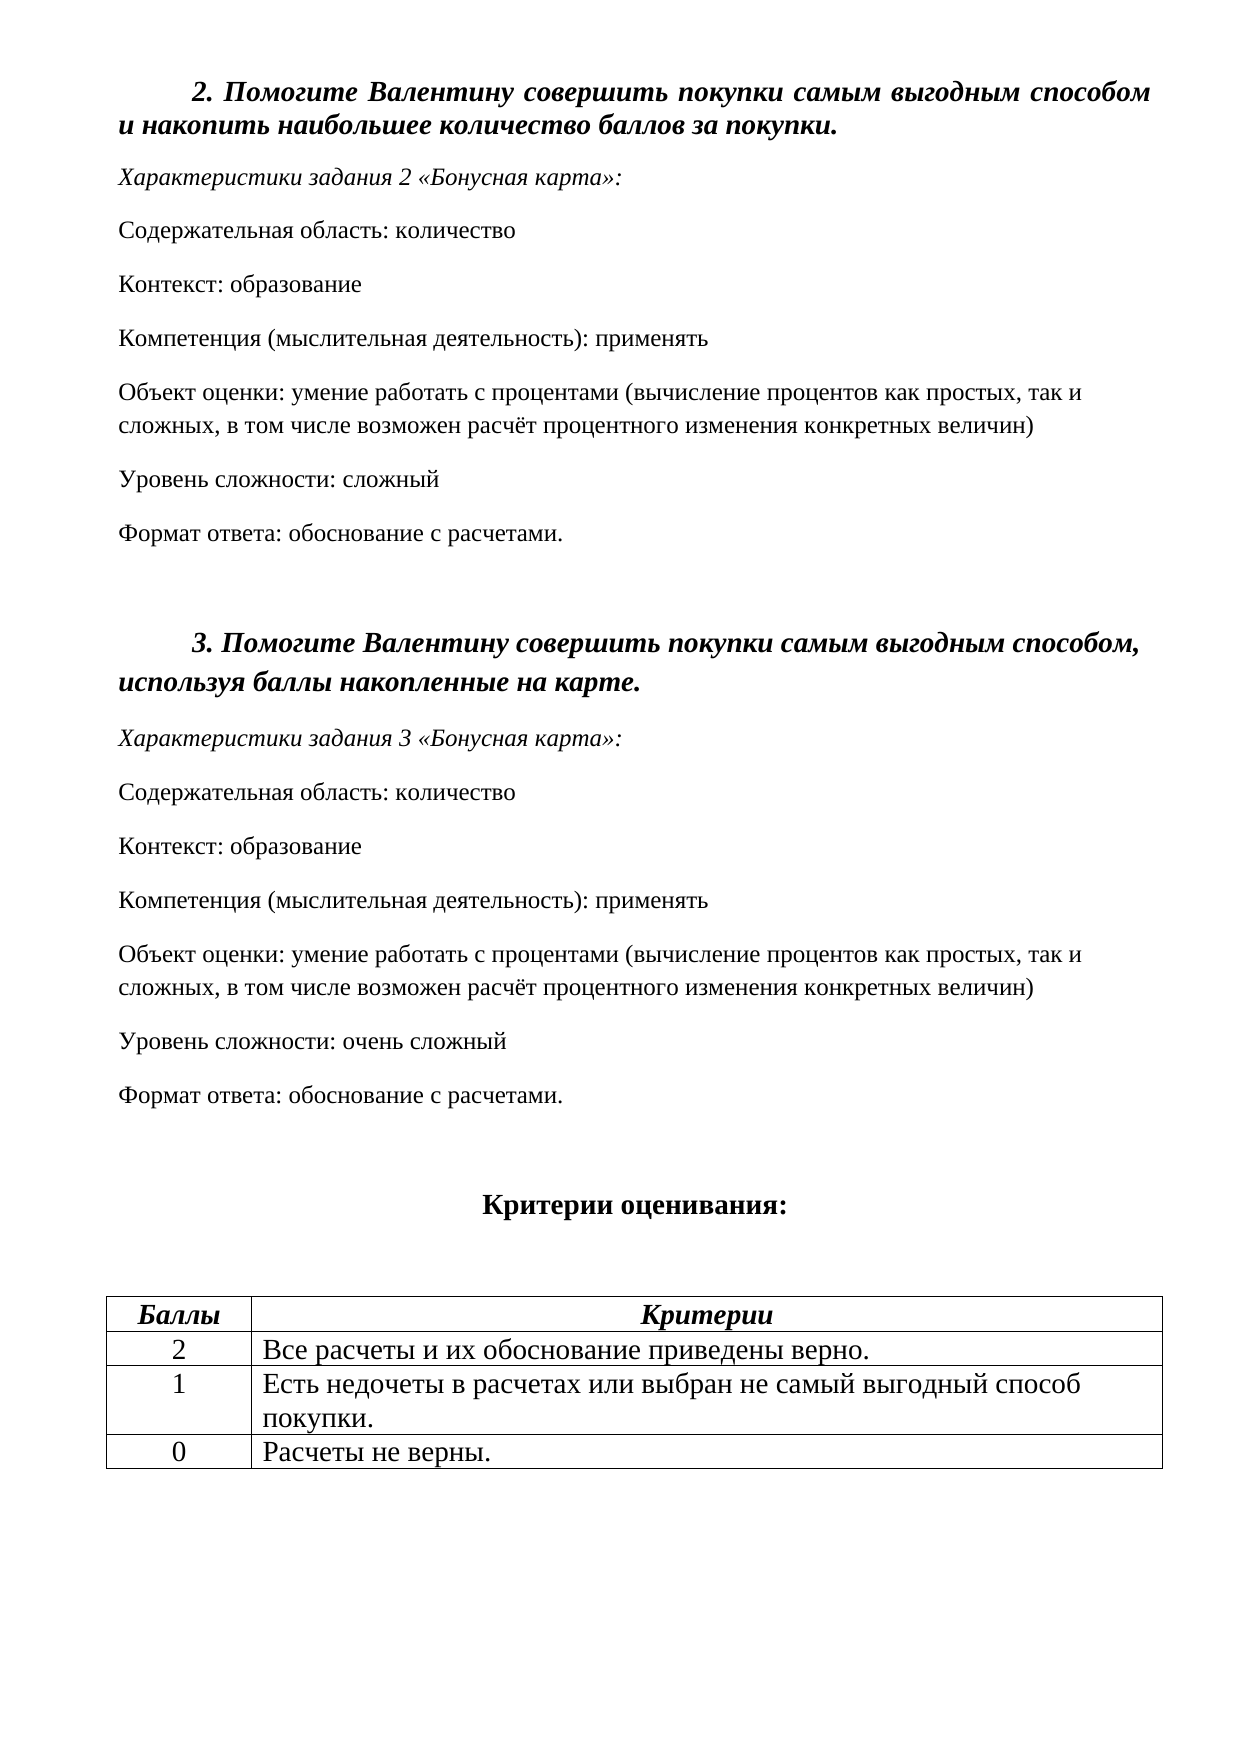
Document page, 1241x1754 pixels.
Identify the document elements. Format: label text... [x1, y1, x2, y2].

text Компетенция (мыслительная деятельность): применять [118, 885, 1152, 914]
text Уровень сложности: сложный [118, 464, 1152, 493]
text Содержательная область: количество [118, 777, 1152, 806]
table_cell 2 [107, 1332, 251, 1365]
text 3. Помогите Валентину совершить покупки самым выгодным способом, используя баллы накопленные на карте. [118, 626, 1152, 698]
table_cell Все расчеты и их обоснование приведены верно. [252, 1332, 1162, 1365]
table_cell 1 [107, 1366, 251, 1433]
text Контекст: образование [118, 269, 1152, 298]
text Контекст: образование [118, 831, 1152, 860]
table_cell Расчеты не верны. [252, 1435, 1162, 1468]
text Формат ответа: обоснование с расчетами. [118, 518, 1152, 547]
text Характеристики задания 2 «Бонусная карта»: [118, 162, 1152, 191]
table_header Баллы [107, 1297, 251, 1331]
text 2. Помогите Валентину совершить покупки самым выгодным способом и накопить наибольшее количество баллов за покупки. [118, 74, 1152, 141]
text Критерии оценивания: [118, 1187, 1152, 1221]
table_cell 0 [107, 1435, 251, 1468]
table_cell Есть недочеты в расчетах или выбран не самый выгодный способ покупки. [252, 1366, 1162, 1433]
text Содержательная область: количество [118, 216, 1152, 244]
text Характеристики задания 3 «Бонусная карта»: [118, 723, 1152, 752]
table_header Критерии [252, 1297, 1162, 1331]
text Формат ответа: обоснование с расчетами. [118, 1080, 1152, 1108]
text Компетенция (мыслительная деятельность): применять [118, 323, 1152, 352]
text Уровень сложности: очень сложный [118, 1026, 1152, 1054]
